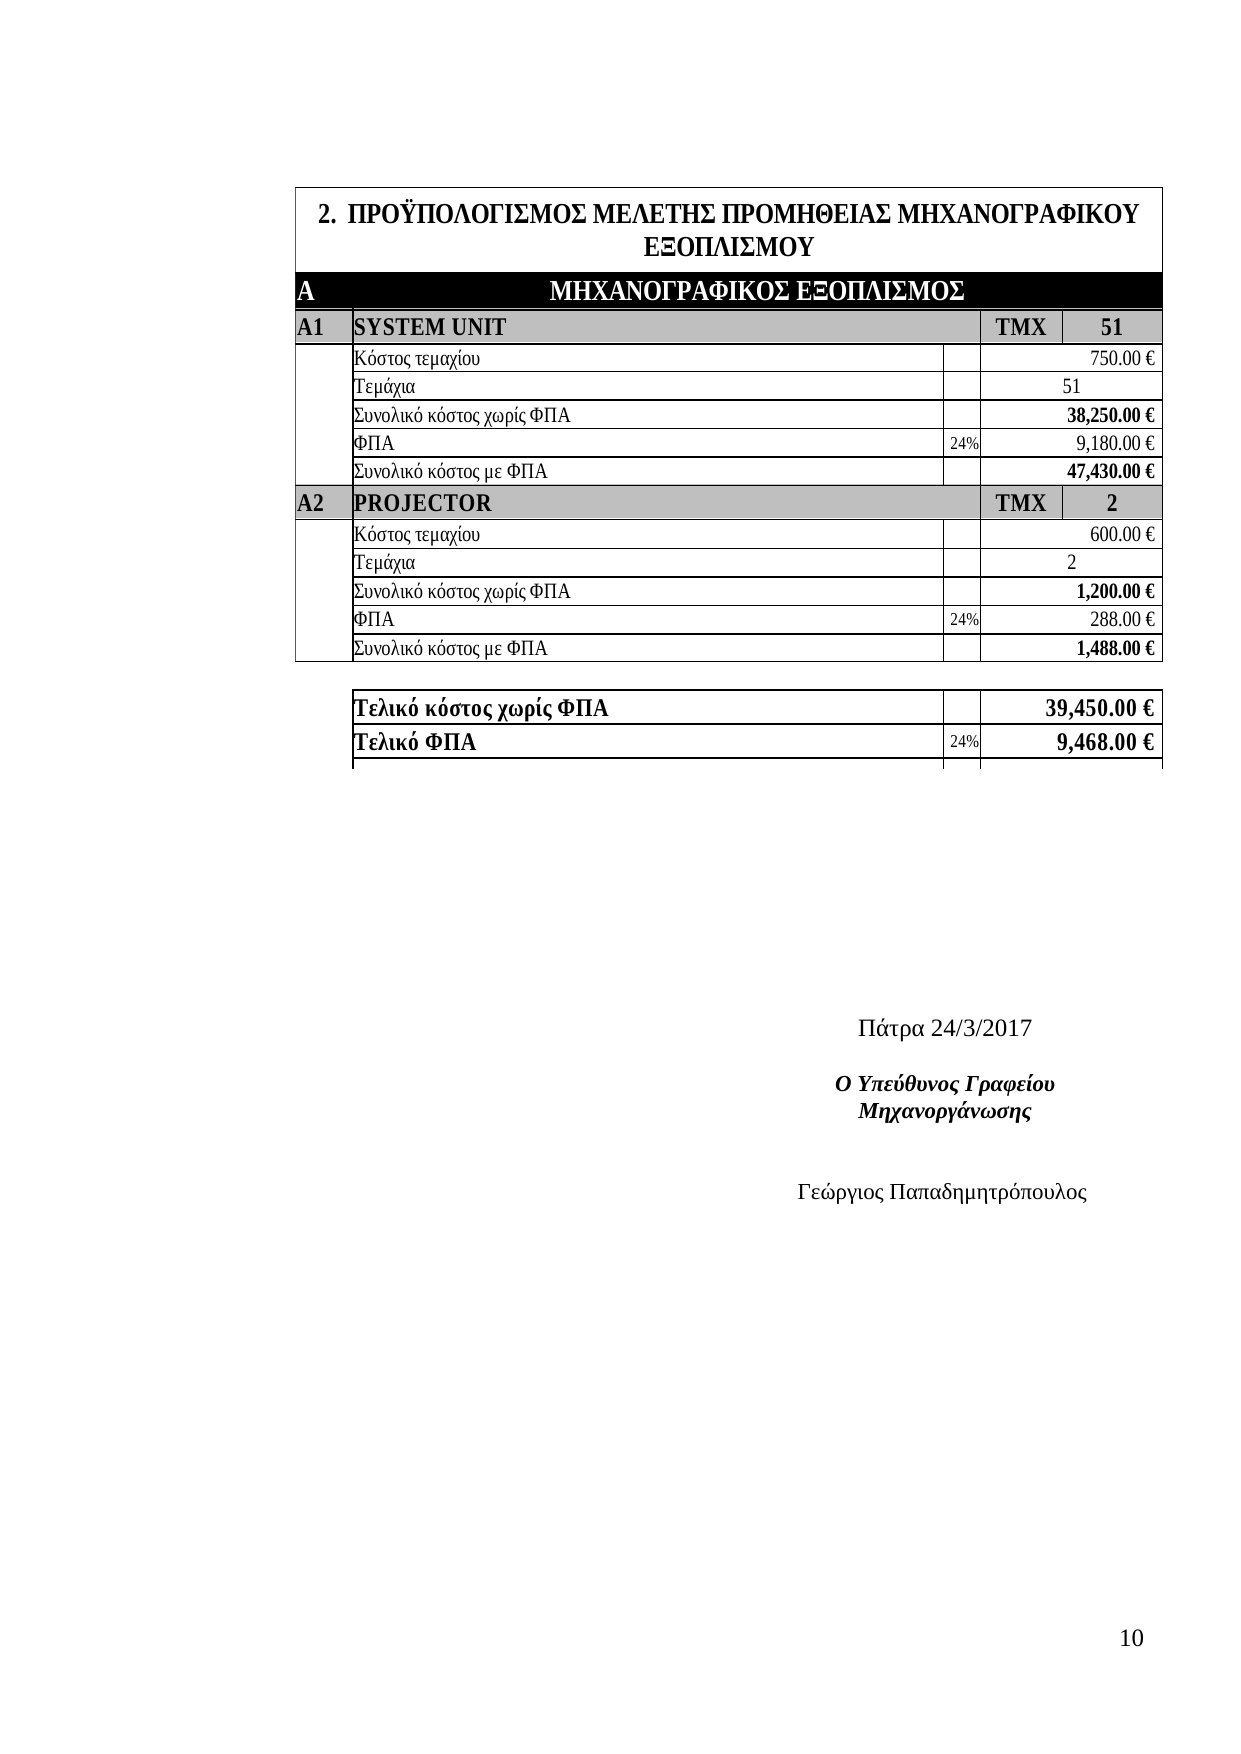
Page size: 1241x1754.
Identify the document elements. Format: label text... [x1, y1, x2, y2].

text Ο Υπεύθυνος Γραφείου [295, 1070, 1144, 1097]
text Γεώργιος Παπαδημητρόπουλος [295, 1178, 1144, 1204]
text Μηχανοργάνωσης [295, 1097, 1144, 1123]
text Πάτρα 24/3/2017 [295, 1013, 1144, 1042]
